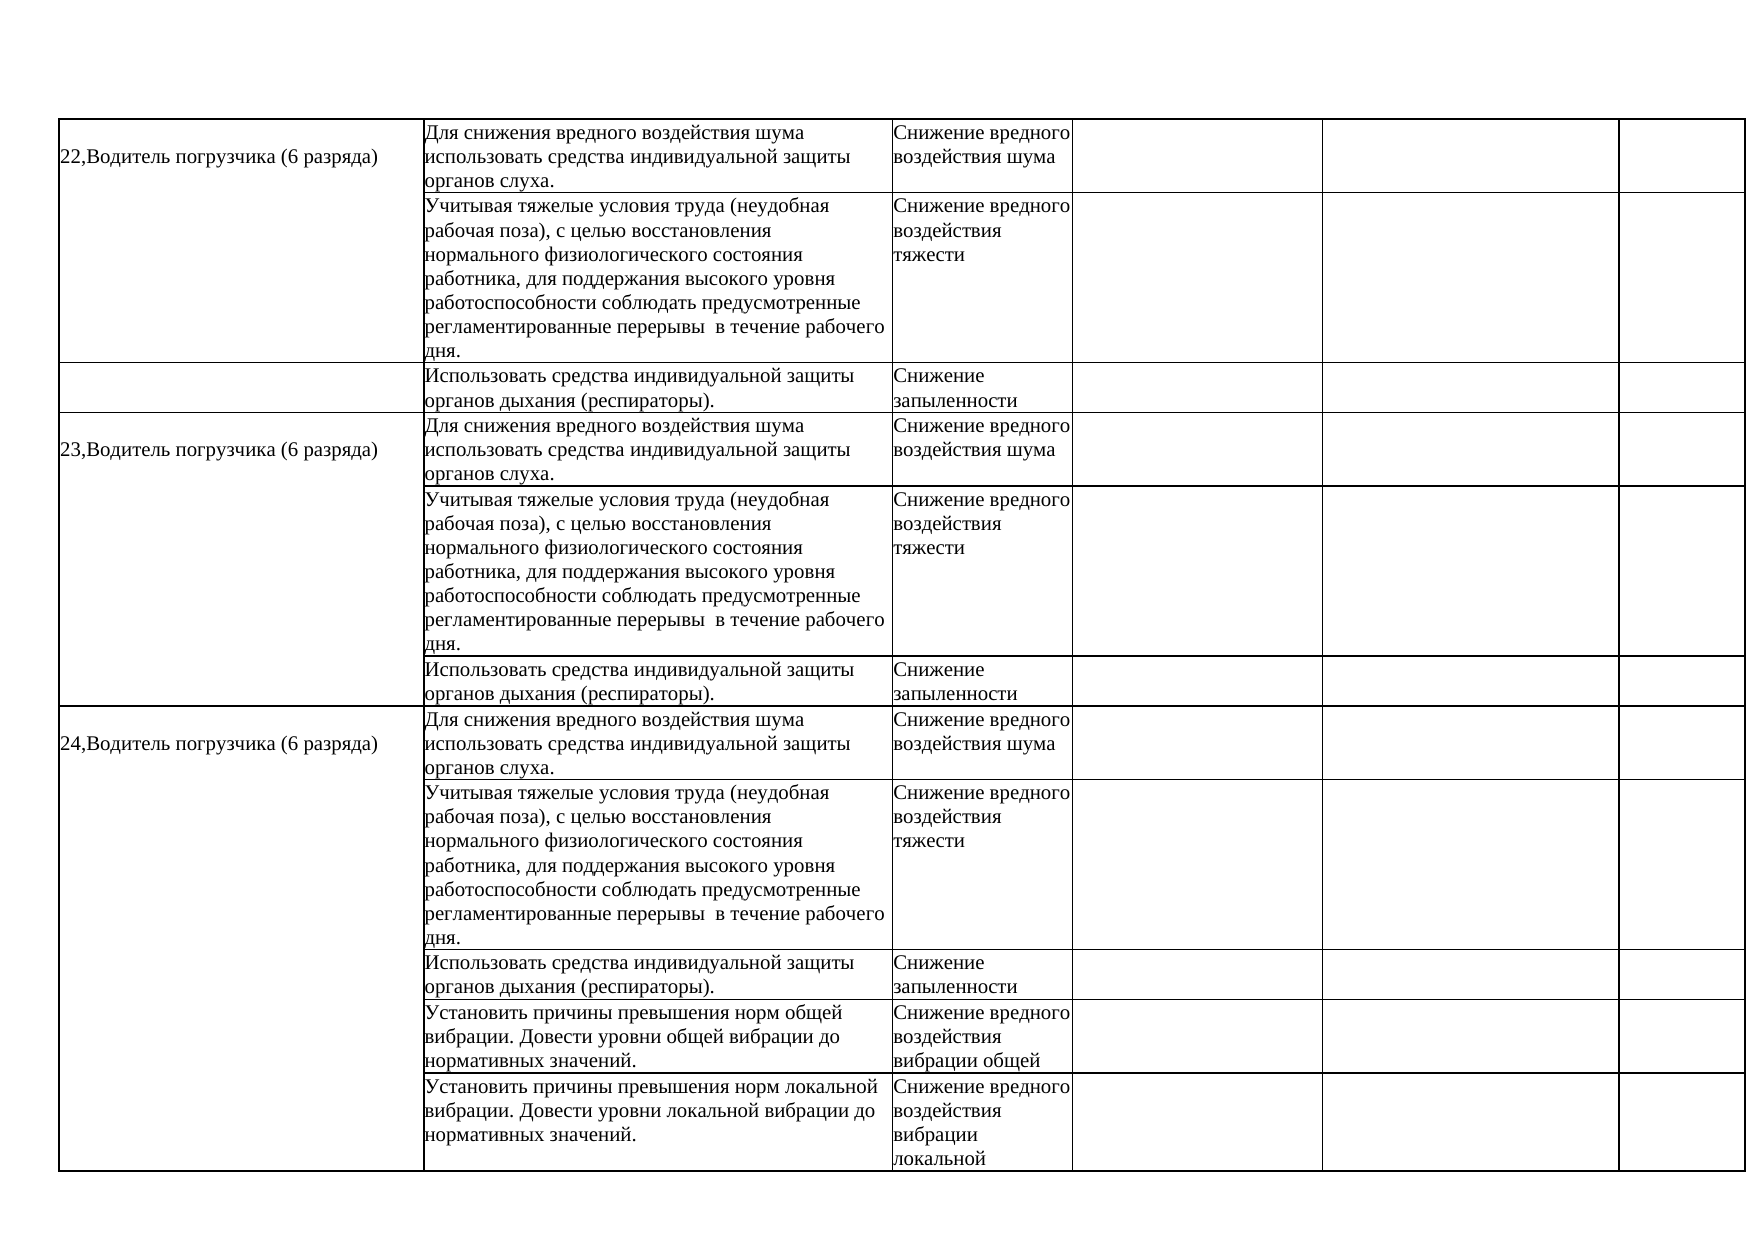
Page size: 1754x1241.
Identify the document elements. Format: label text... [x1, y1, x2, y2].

table_cell Снижение вредного воздействия вибрации локальной [893, 1074, 1072, 1170]
table_cell [1073, 1000, 1322, 1072]
table_cell [1620, 363, 1744, 412]
table_cell [1073, 707, 1322, 779]
table_cell [1620, 1000, 1744, 1072]
table_cell Использовать средства индивидуальной защиты органов дыхания (респираторы). [425, 950, 892, 998]
table_cell Cнижение запыленности [893, 657, 1072, 705]
table_cell [1620, 413, 1744, 485]
table_cell [1323, 120, 1618, 192]
table_cell [1073, 657, 1322, 705]
table_cell [1620, 487, 1744, 655]
table_cell [1073, 487, 1322, 655]
table_cell 22,Водитель погрузчика (6 разряда) [60, 120, 423, 362]
table_cell Использовать средства индивидуальной защиты органов дыхания (респираторы). [425, 657, 892, 705]
table_cell [1073, 950, 1322, 998]
table_cell [1073, 1074, 1322, 1170]
table_cell [1323, 363, 1618, 412]
table_cell Для снижения вредного воздействия шума использовать средства индивидуальной защиты органов слуха. [425, 120, 892, 192]
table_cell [425, 193, 892, 362]
table_cell Снижение вредного воздействия тяжести [893, 780, 1072, 949]
table_cell Cнижение запыленности [893, 363, 1072, 412]
table_cell [1323, 413, 1618, 485]
table_cell [1323, 780, 1618, 949]
table_cell Снижение вредного воздействия тяжести [893, 487, 1072, 655]
table_cell [1620, 780, 1744, 949]
table_cell [1323, 487, 1618, 655]
table_cell Установить причины превышения норм общей вибрации. Довести уровни общей вибрации до нормативных значений. [425, 1000, 892, 1072]
table_cell Снижение вредного воздействия шума [893, 707, 1072, 779]
table_cell Использовать средства индивидуальной защиты органов дыхания (респираторы). [425, 363, 892, 412]
table_cell Снижение вредного воздействия вибрации общей [893, 1000, 1072, 1072]
table_cell [1620, 1074, 1744, 1170]
table_cell [1073, 780, 1322, 949]
table_cell [1073, 193, 1322, 362]
table_cell Снижение вредного воздействия шума [893, 120, 1072, 192]
table_cell [1620, 707, 1744, 779]
table_cell Снижение вредного воздействия шума [893, 413, 1072, 485]
table_cell Cнижение запыленности [893, 950, 1072, 998]
table_cell [1323, 1074, 1618, 1170]
table_cell 23,Водитель погрузчика (6 разряда) [60, 413, 423, 705]
table_cell [1620, 120, 1744, 192]
table_cell [1323, 707, 1618, 779]
table_cell [1073, 413, 1322, 485]
table_cell Снижение вредного воздействия тяжести [893, 193, 1072, 362]
table_cell 24,Водитель погрузчика (6 разряда) [60, 707, 423, 1170]
table_cell [1620, 950, 1744, 998]
table_cell Для снижения вредного воздействия шума использовать средства индивидуальной защиты органов слуха. [425, 413, 892, 485]
table_cell [1323, 1000, 1618, 1072]
table_cell [1323, 193, 1618, 362]
table_cell Установить причины превышения норм локальной вибрации. Довести уровни локальной вибрации до нормативных значений. [425, 1074, 892, 1170]
table_cell Для снижения вредного воздействия шума использовать средства индивидуальной защиты органов слуха. [425, 707, 892, 779]
table_cell [60, 363, 423, 412]
table_cell [1620, 193, 1744, 362]
table_cell [1073, 363, 1322, 412]
table_cell [1323, 950, 1618, 998]
table_cell [1073, 120, 1322, 192]
table_cell [1323, 657, 1618, 705]
table_cell [1620, 657, 1744, 705]
